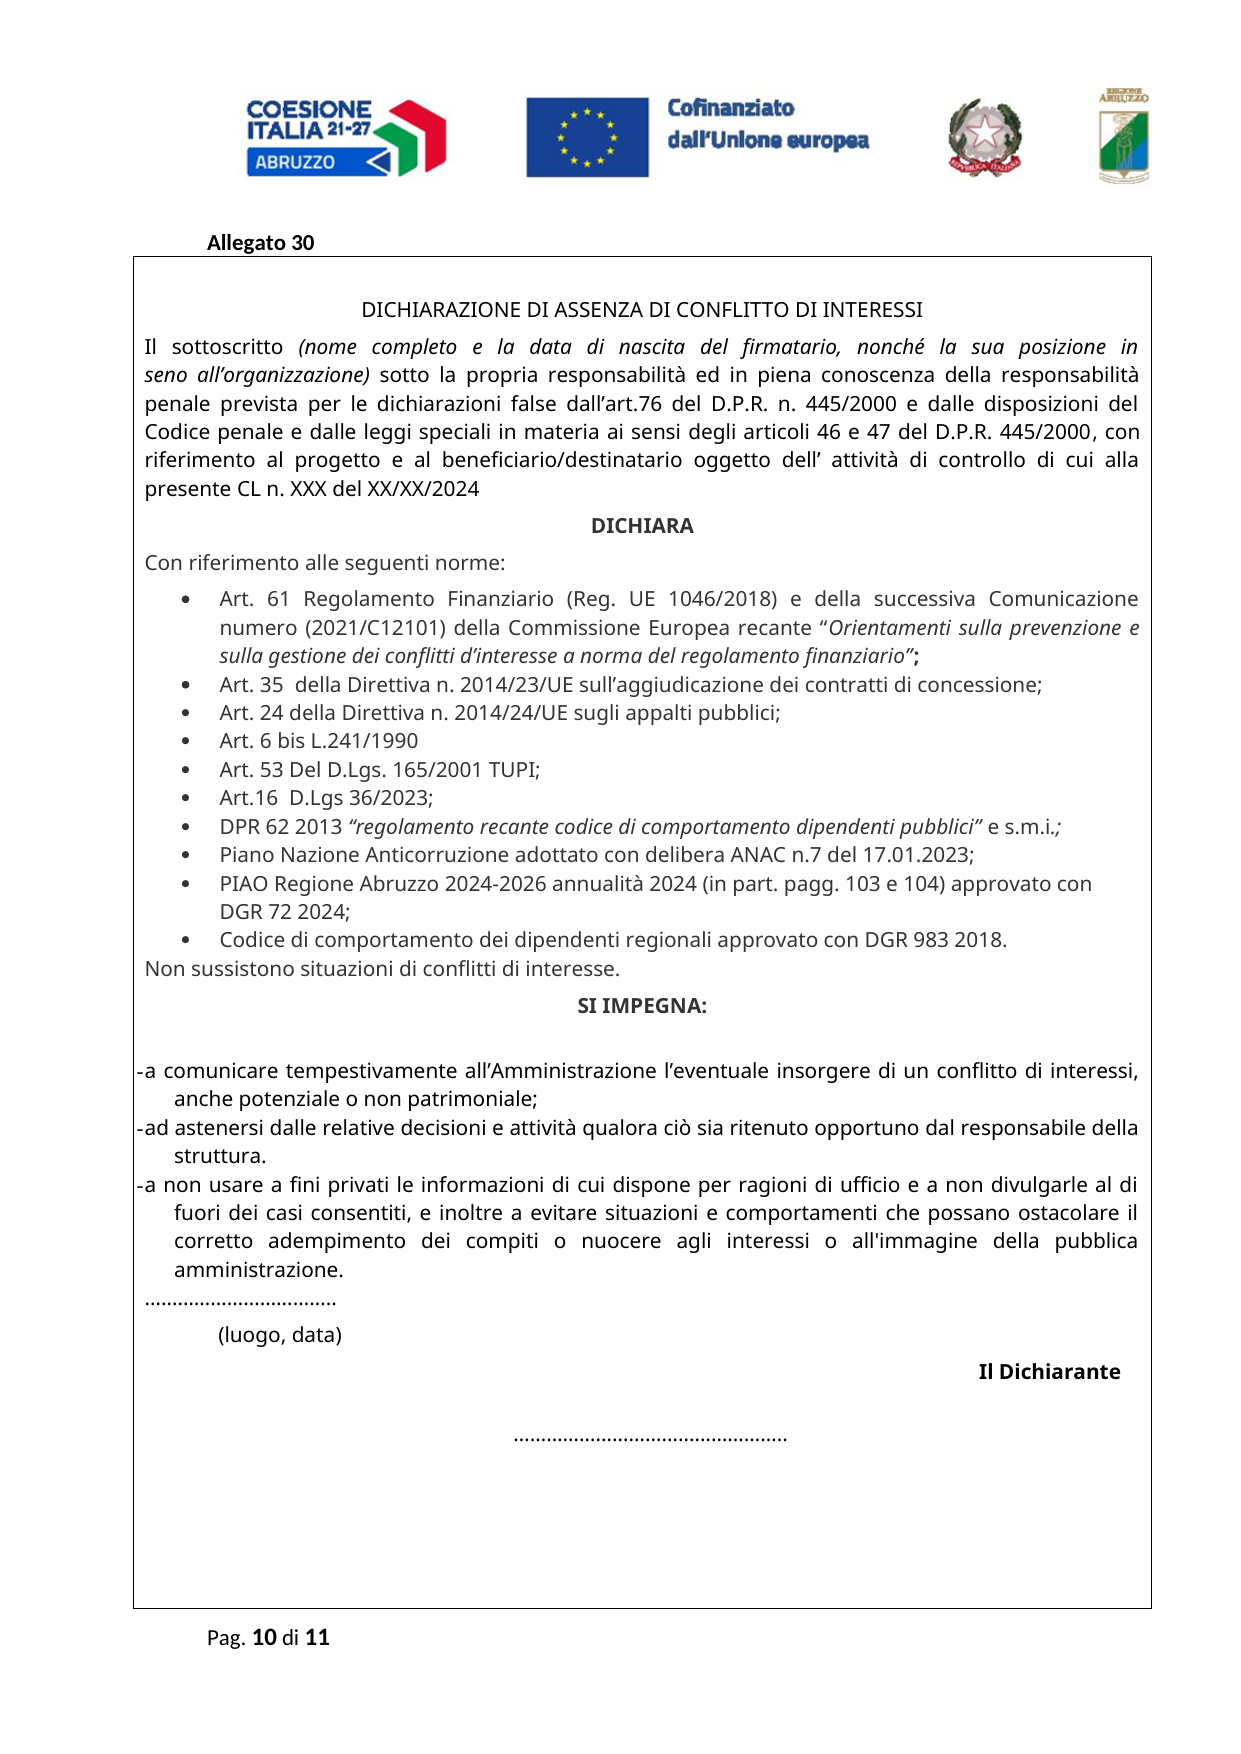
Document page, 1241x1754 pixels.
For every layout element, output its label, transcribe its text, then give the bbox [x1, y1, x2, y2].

picture [206, 73, 1192, 200]
